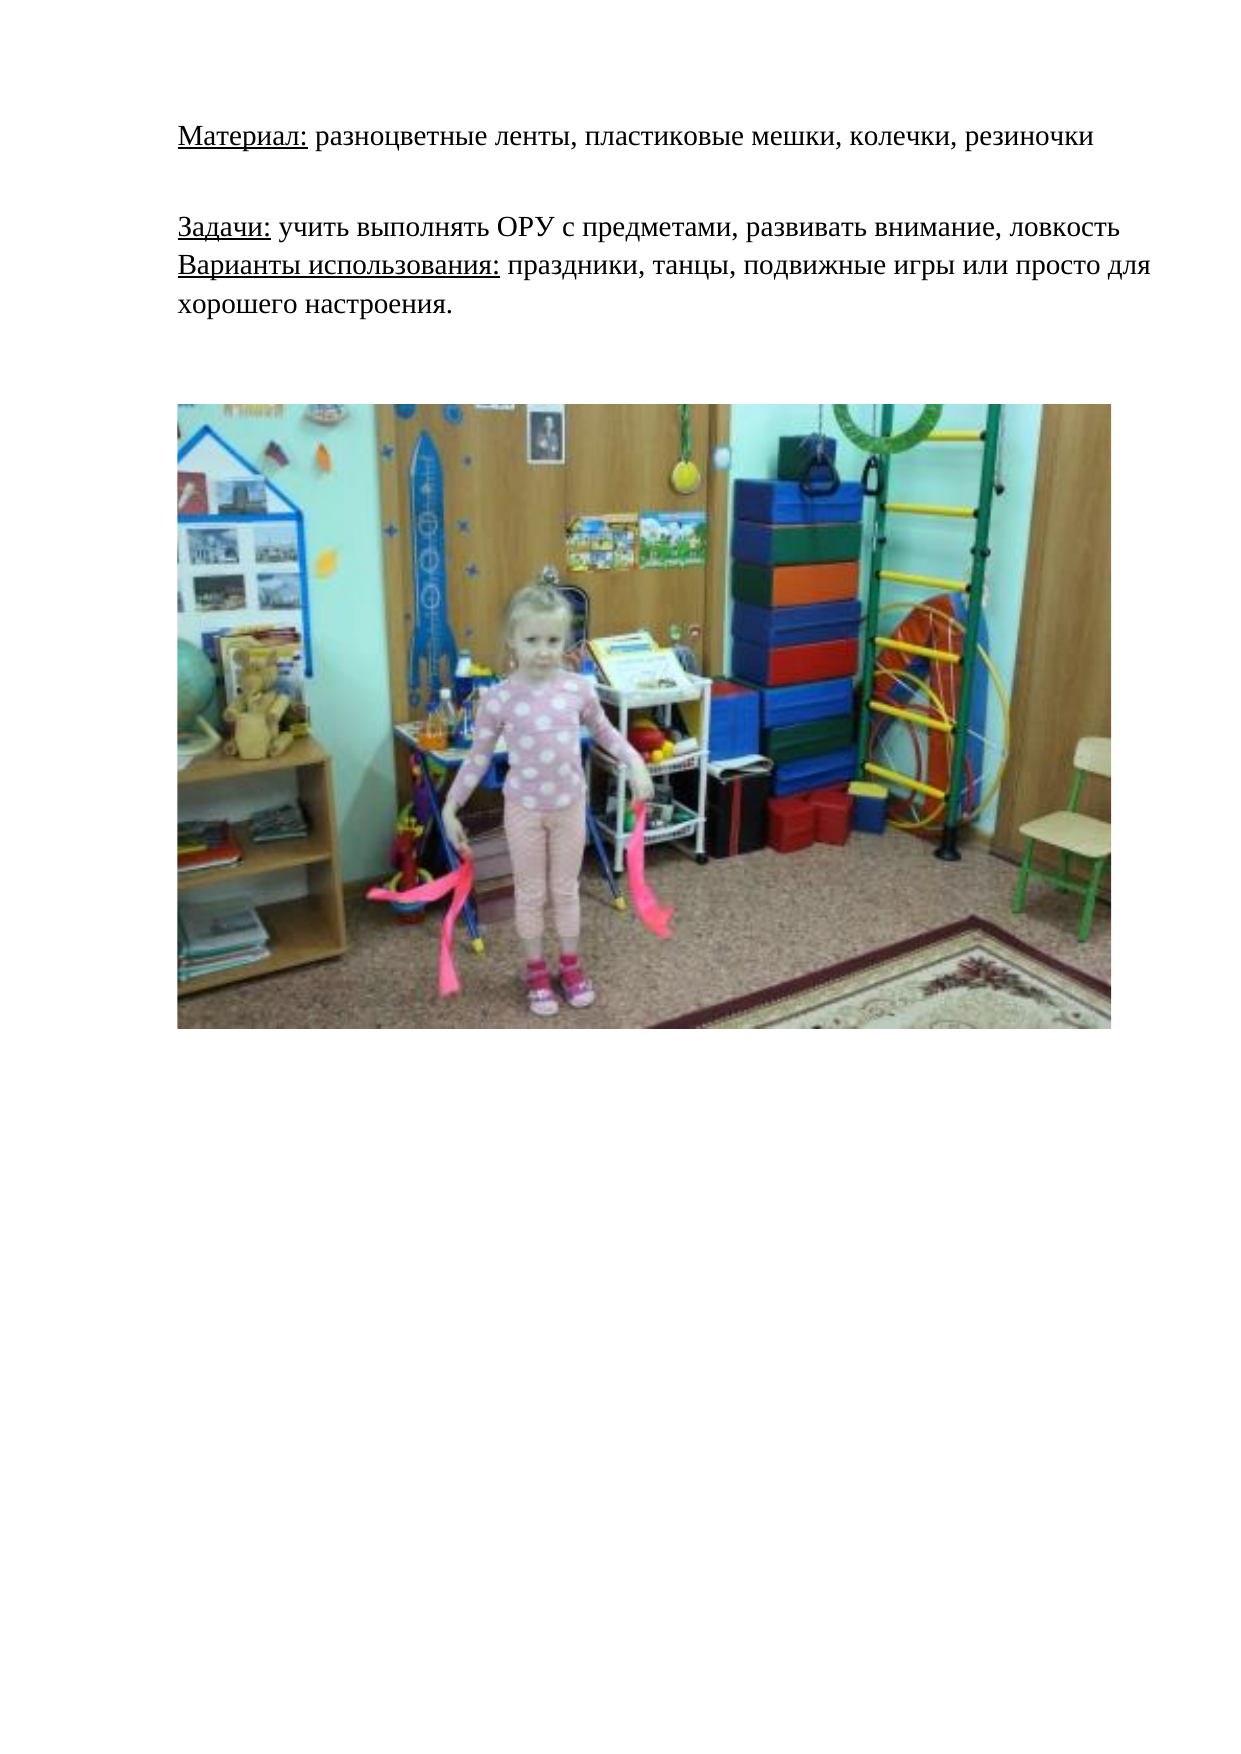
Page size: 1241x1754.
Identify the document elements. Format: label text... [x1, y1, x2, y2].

picture [177, 404, 1112, 1029]
text Задачи: учить выполнять ОРУ с предметами, развивать внимание, ловкость Варианты использования: праздники, танцы, подвижные игры или просто для хорошего настроения. [177, 209, 1152, 319]
text Материал: разноцветные ленты, пластиковые мешки, колечки, резиночки [177, 118, 1152, 184]
